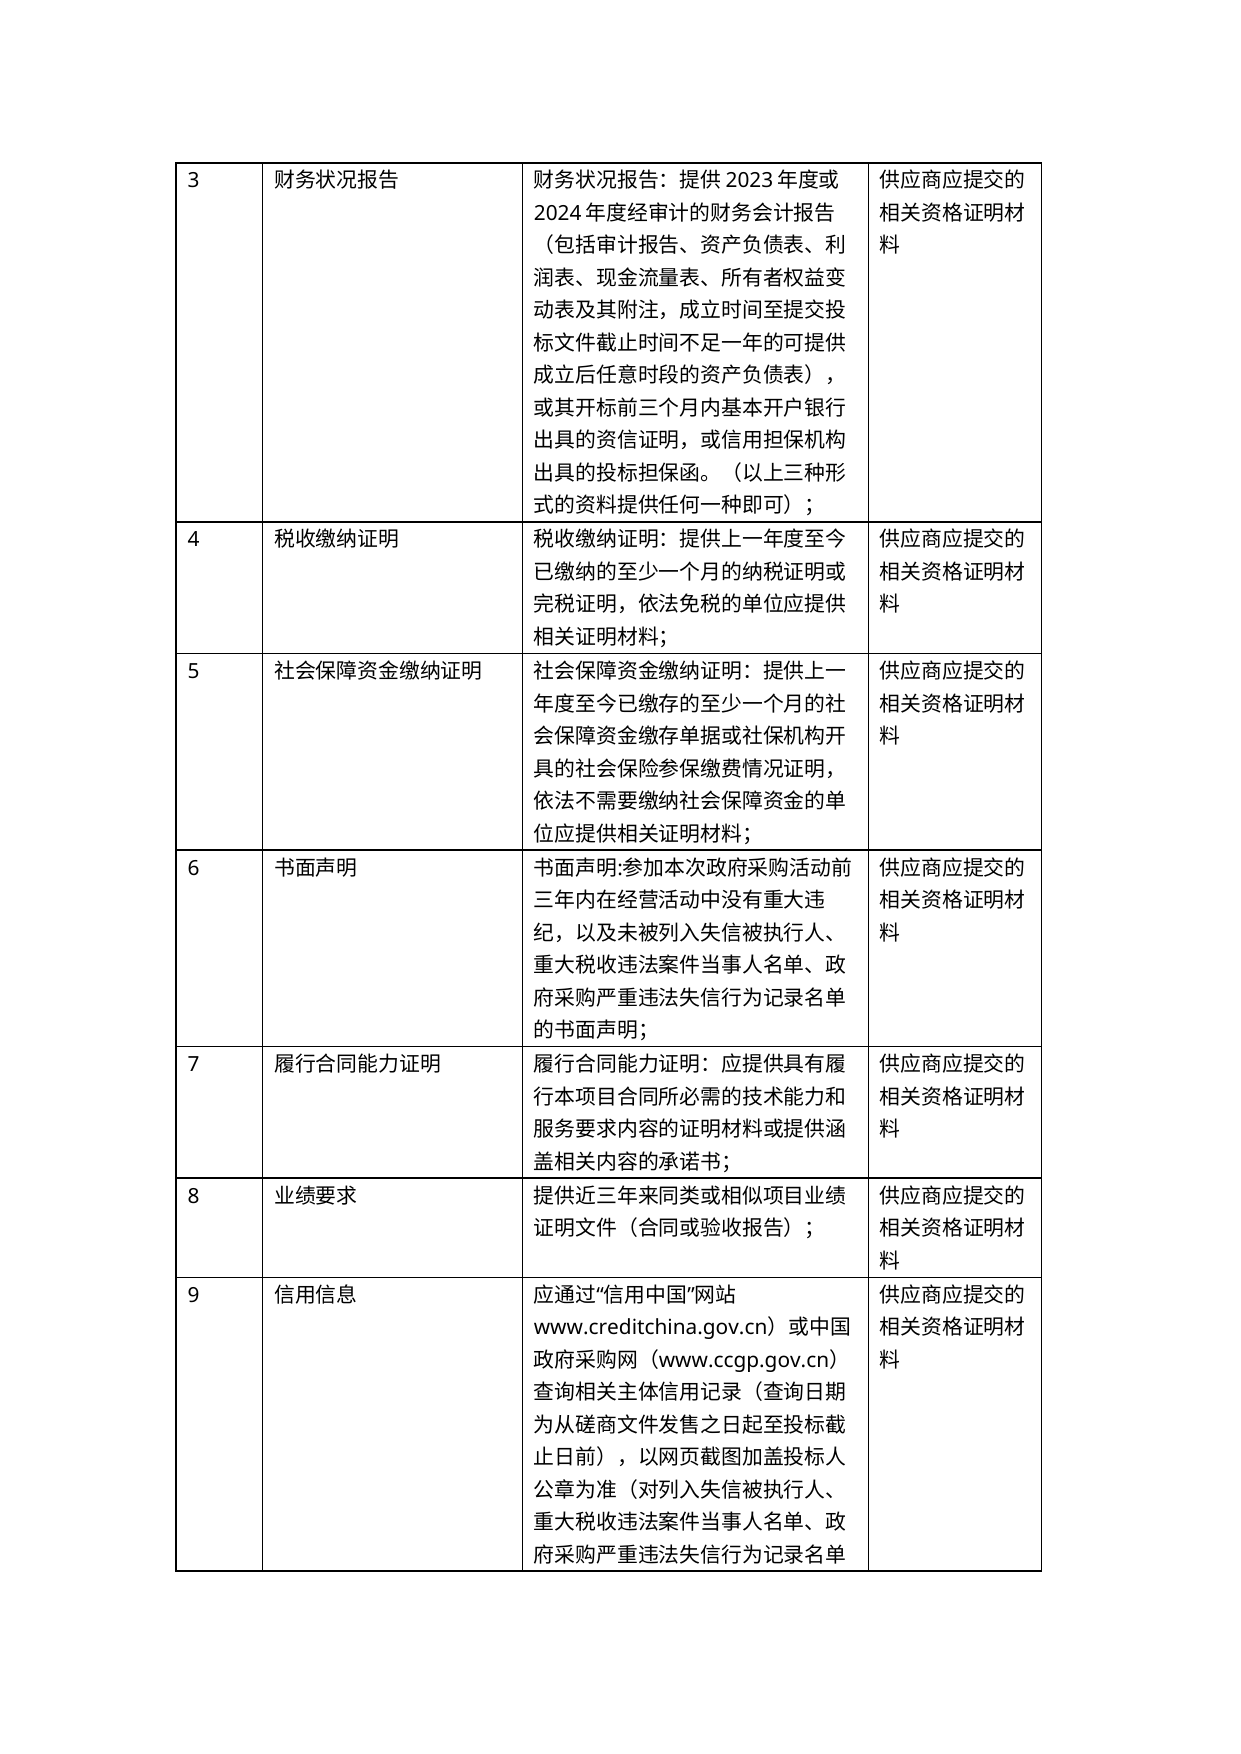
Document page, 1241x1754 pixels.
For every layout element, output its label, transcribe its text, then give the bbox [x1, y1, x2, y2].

table_cell 履行合同能力证明 [263, 1047, 522, 1177]
table_cell 6 [177, 851, 262, 1046]
table_cell 书面声明 [263, 851, 522, 1046]
table_cell 8 [177, 1179, 262, 1276]
table_cell 4 [177, 523, 262, 653]
table_cell 业绩要求 [263, 1179, 522, 1276]
table_cell 社会保障资金缴纳证明 [263, 654, 522, 849]
table_cell 提供近三年来同类或相似项目业绩证明文件（合同或验收报告）； [523, 1179, 868, 1276]
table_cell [523, 1278, 868, 1570]
table_cell 供应商应提交的相关资格证明材料 [869, 1047, 1041, 1177]
table_cell 履行合同能力证明：应提供具有履行本项目合同所必需的技术能力和服务要求内容的证明材料或提供涵盖相关内容的承诺书； [523, 1047, 868, 1177]
table_cell 7 [177, 1047, 262, 1177]
table_cell 社会保障资金缴纳证明：提供上一年度至今已缴存的至少一个月的社会保障资金缴存单据或社保机构开具的社会保险参保缴费情况证明，依法不需要缴纳社会保障资金的单位应提供相关证明材料； [523, 654, 868, 849]
table_cell 供应商应提交的相关资格证明材料 [869, 1278, 1041, 1570]
table_cell 信用信息 [263, 1278, 522, 1570]
table_cell 供应商应提交的相关资格证明材料 [869, 851, 1041, 1046]
table_cell 5 [177, 654, 262, 849]
table_cell 税收缴纳证明：提供上一年度至今已缴纳的至少一个月的纳税证明或完税证明，依法免税的单位应提供相关证明材料； [523, 523, 868, 653]
table_cell 财务状况报告：提供2023年度或2024年度经审计的财务会计报告（包括审计报告、资产负债表、利润表、现金流量表、所有者权益变动表及其附注，成立时间至提交投标文件截止时间不足一年的可提供成立后任意时段的资产负债表），或其开标前三个月内基本开户银行出具的资信证明，或信用担保机构出具的投标担保函。（以上三种形式的资料提供任何一种即可）； [523, 164, 868, 521]
table_cell 供应商应提交的相关资格证明材料 [869, 654, 1041, 849]
table_cell 供应商应提交的相关资格证明材料 [869, 523, 1041, 653]
table_cell 财务状况报告 [263, 164, 522, 521]
table_cell 书面声明:参加本次政府采购活动前三年内在经营活动中没有重大违纪，以及未被列入失信被执行人、重大税收违法案件当事人名单、政府采购严重违法失信行为记录名单的书面声明； [523, 851, 868, 1046]
table_cell 税收缴纳证明 [263, 523, 522, 653]
table_cell 供应商应提交的相关资格证明材料 [869, 164, 1041, 521]
table_cell 供应商应提交的相关资格证明材料 [869, 1179, 1041, 1276]
table_cell 3 [177, 164, 262, 521]
table_cell 9 [177, 1278, 262, 1570]
